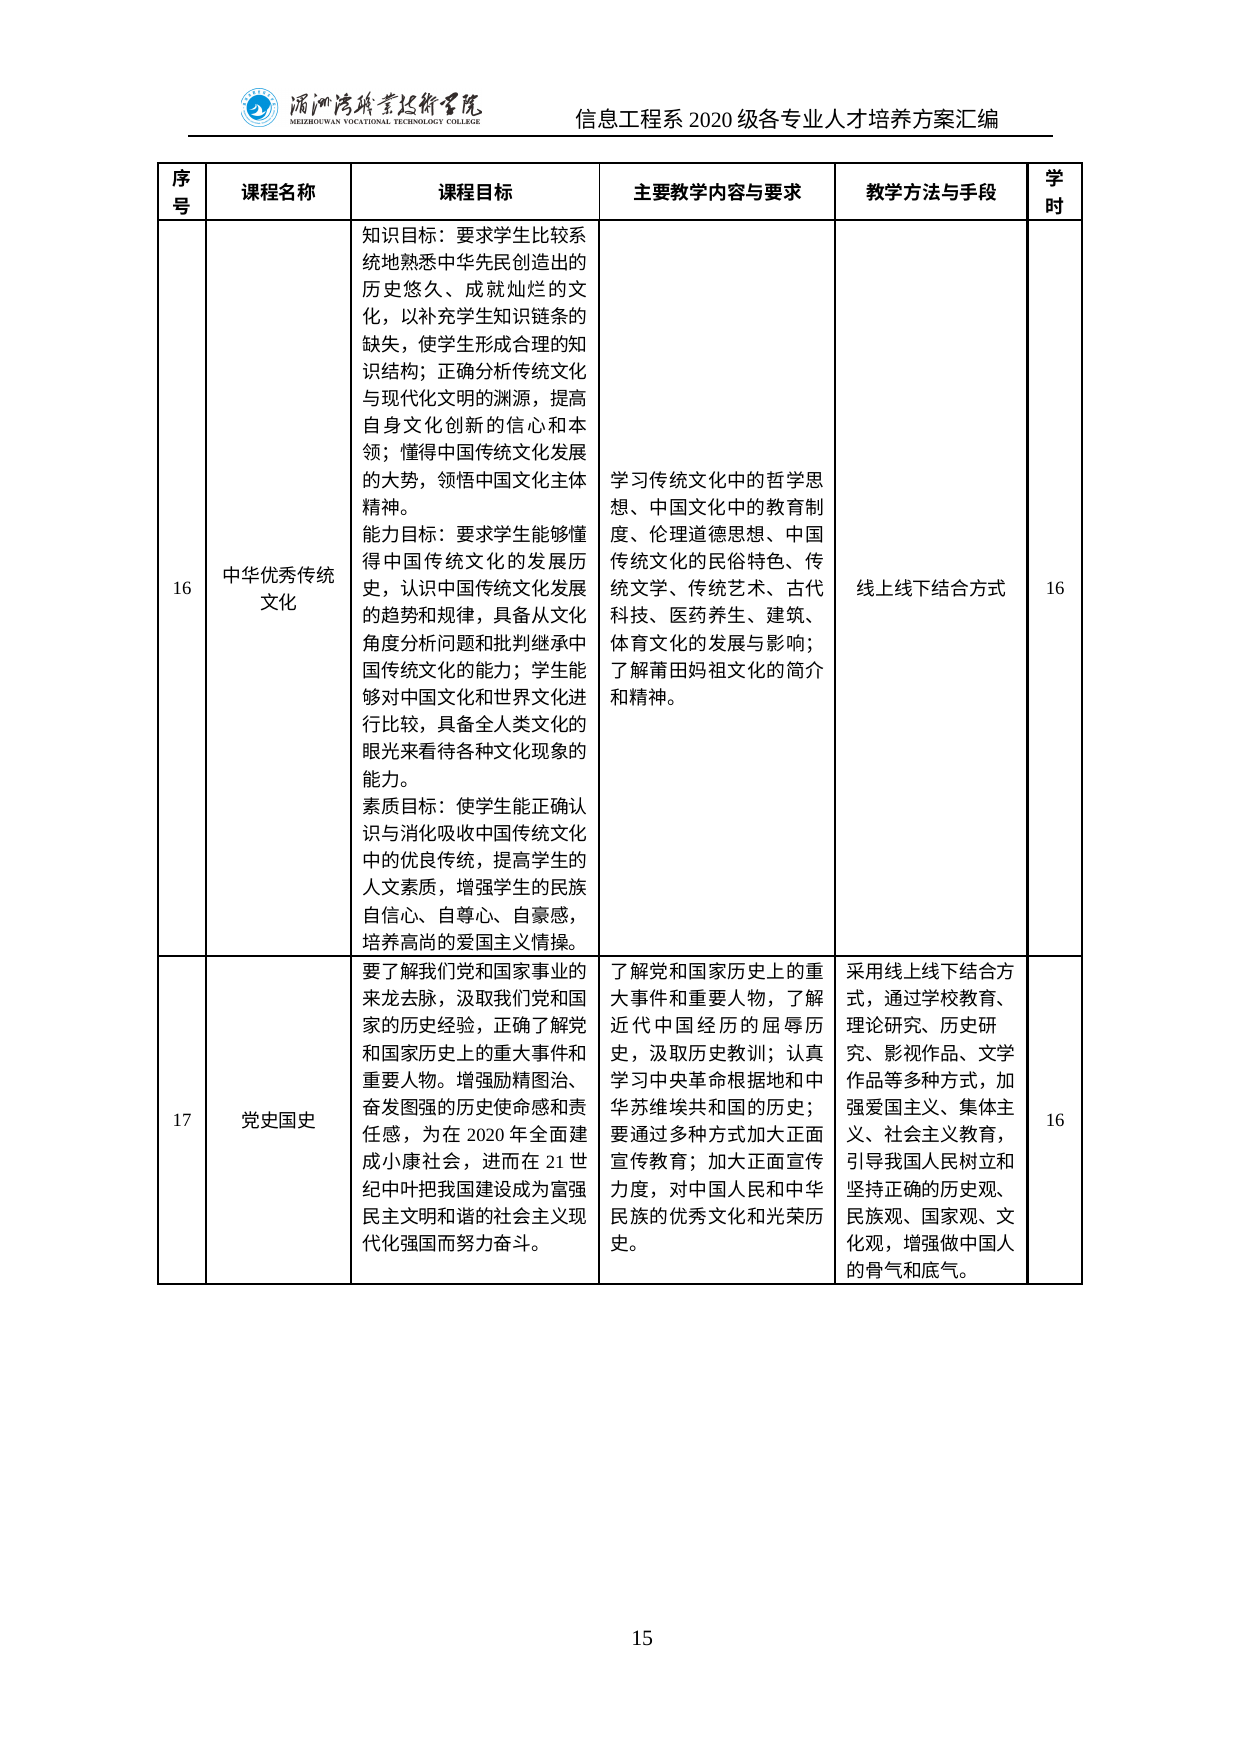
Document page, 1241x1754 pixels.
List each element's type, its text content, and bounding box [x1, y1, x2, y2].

table_header 课程名称 [207, 164, 350, 218]
table_cell 要了解我们党和国家事业的来龙去脉，汲取我们党和国家的历史经验，正确了解党和国家历史上的重大事件和重要人物。增强励精图治、奋发图强的历史使命感和责任感，为在2020年全面建成小康社会，进而在21世纪中叶把我国建设成为富强民主文明和谐的社会主义现代化强国而努力奋斗。 [352, 957, 598, 1283]
table_cell 采用线上线下结合方式，通过学校教育、理论研究、历史研究、影视作品、文学作品等多种方式，加强爱国主义、集体主义、社会主义教育，引导我国人民树立和坚持正确的历史观、民族观、国家观、文化观，增强做中国人的骨气和底气。 [836, 957, 1026, 1283]
table_cell 17 [159, 957, 205, 1283]
table_header 序号 [159, 164, 205, 218]
table_cell 知识目标：要求学生比较系统地熟悉中华先民创造出的历史悠久、成就灿烂的文化，以补充学生知识链条的缺失，使学生形成合理的知识结构；正确分析传统文化与现代化文明的渊源，提高自身文化创新的信心和本领；懂得中国传统文化发展的大势，领悟中国文化主体精神。 能力目标：要求学生能够懂得中国传统文化的发展历史，认识中国传统文化发展的趋势和规律，具备从文化角度分析问题和批判继承中国传统文化的能力；学生能够对中国文化和世界文化进行比较，具备全人类文化的眼光来看待各种文化现象的能力。 素质目标：使学生能正确认识与消化吸收中国传统文化中的优良传统，提高学生的人文素质，增强学生的民族自信心、自尊心、自豪感，培养高尚的爱国主义情操。 [352, 221, 598, 954]
table_cell 党史国史 [207, 957, 350, 1283]
table_cell 16 [1029, 221, 1081, 954]
table_cell 16 [159, 221, 205, 954]
picture [241, 88, 482, 127]
table_header 学时 [1029, 164, 1081, 218]
table_header 主要教学内容与要求 [600, 164, 834, 218]
table_cell 线上线下结合方式 [836, 221, 1026, 954]
table_cell 学习传统文化中的哲学思想、中国文化中的教育制度、伦理道德思想、中国传统文化的民俗特色、传统文学、传统艺术、古代科技、医药养生、建筑、体育文化的发展与影响；了解莆田妈祖文化的简介和精神。 [600, 221, 834, 954]
table_header 教学方法与手段 [836, 164, 1026, 218]
table_cell 中华优秀传统文化 [207, 221, 350, 954]
table_cell 16 [1029, 957, 1081, 1283]
table_header 课程目标 [352, 164, 599, 218]
table_cell 了解党和国家历史上的重大事件和重要人物，了解近代中国经历的屈辱历史，汲取历史教训；认真学习中央革命根据地和中华苏维埃共和国的历史；要通过多种方式加大正面宣传教育；加大正面宣传力度，对中国人民和中华民族的优秀文化和光荣历史。 [600, 957, 834, 1283]
